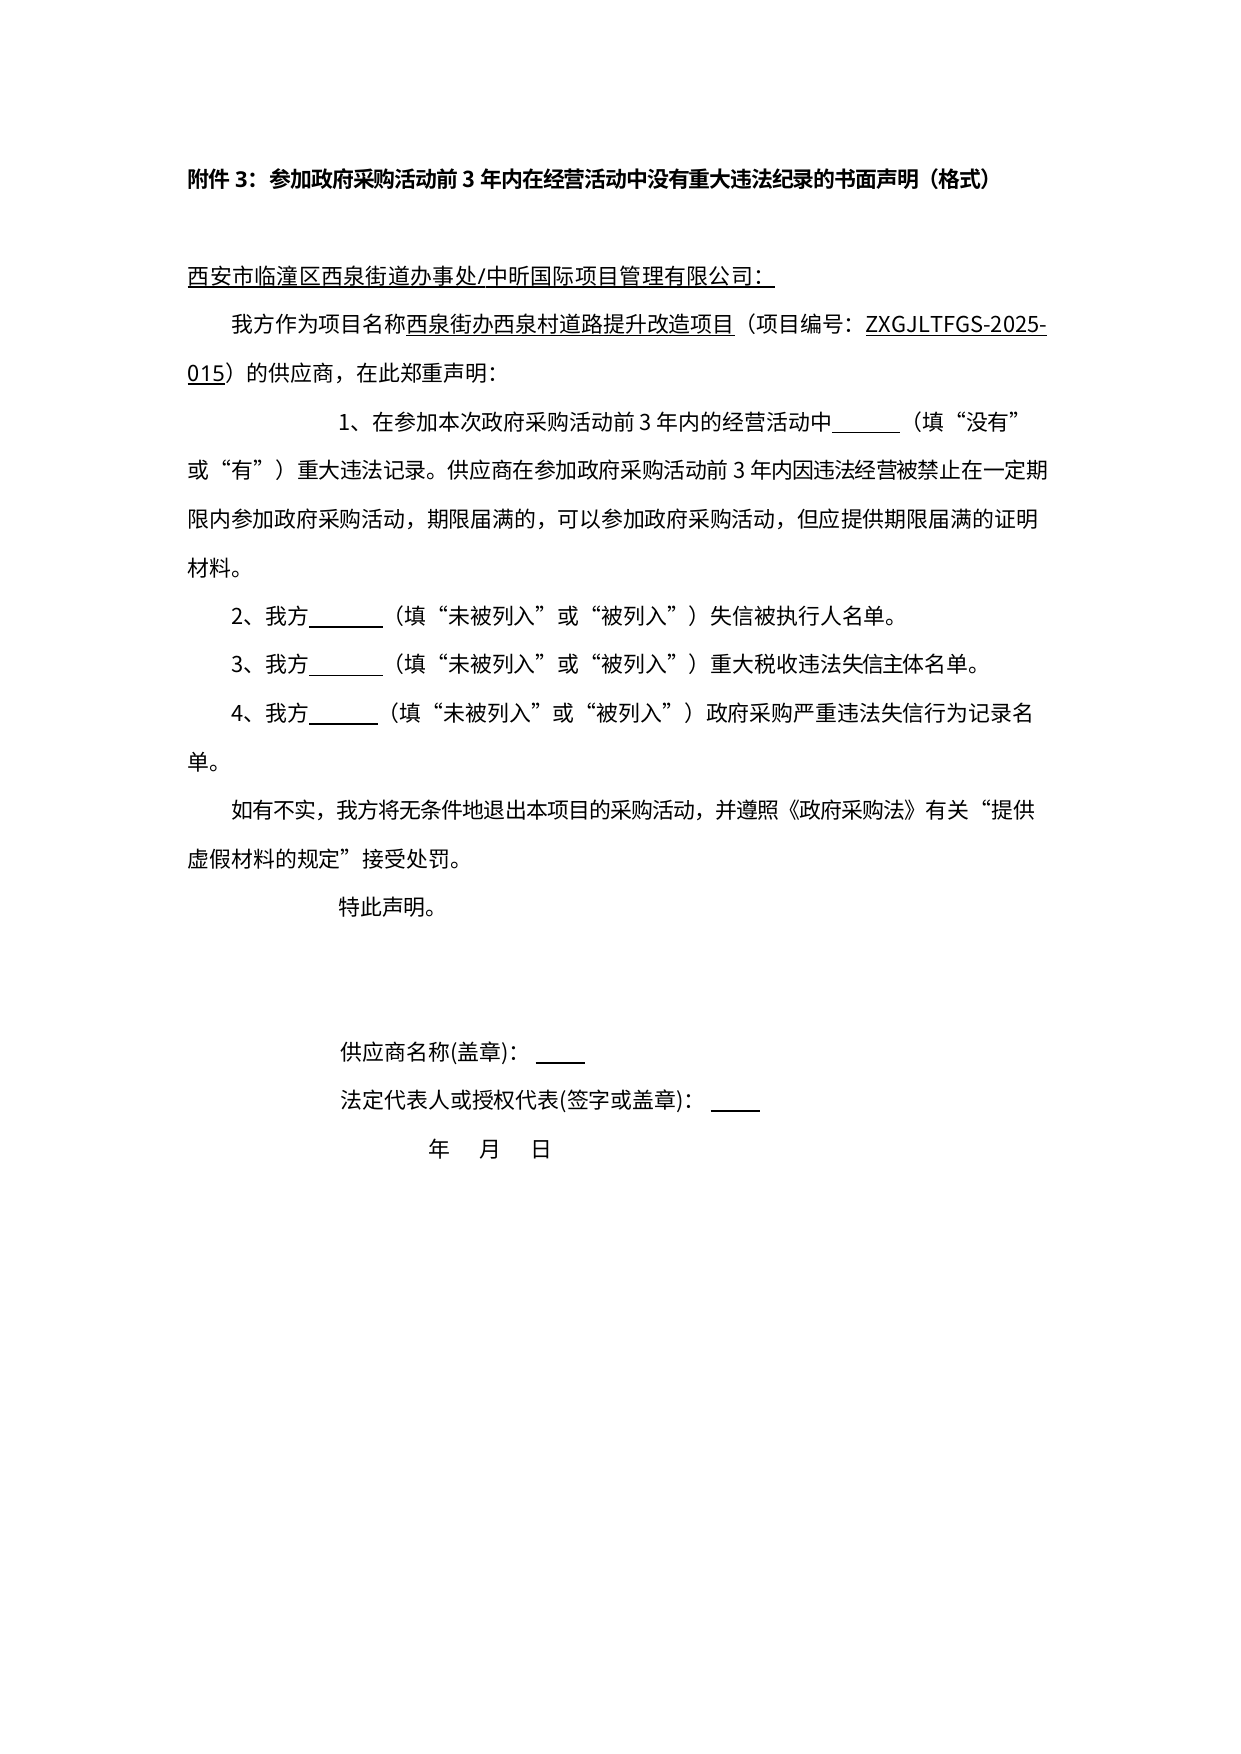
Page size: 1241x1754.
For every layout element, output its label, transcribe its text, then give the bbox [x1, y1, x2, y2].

text 2、我方 （填“未被列入”或“被列入”）失信被执行人名单。 [187, 599, 1053, 631]
text 特此声明。 [187, 889, 1053, 922]
text 如有不实，我方将无条件地退出本项目的采购活动，并遵照《政府采购法》有关“提供虚假材料的规定”接受处罚。 [187, 792, 1053, 874]
text 西安市临潼区西泉街道办事处/中昕国际项目管理有限公司： [187, 259, 1053, 291]
text 4、我方 （填“未被列入”或“被列入”）政府采购严重违法失信行为记录名单。 [187, 695, 1053, 777]
text 1、在参加本次政府采购活动前 3 年内的经营活动中 （填“没有”或“有”）重大违法记录。供应商在参加政府采购活动前 3 年内因违法经营被禁止在一定期限内参加政府采购活动，期限届满的，可以参加政府采购活动，但应提供期限届满的证明材料。 [187, 404, 1053, 583]
text 年 月 日 [187, 1131, 1053, 1164]
text 供应商名称(盖章)： [187, 1034, 1053, 1067]
text 3、我方 （填“未被列入”或“被列入”）重大税收违法失信主体名单。 [187, 647, 1053, 679]
subtitle 附件3：参加政府采购活动前 3 年内在经营活动中没有重大违法纪录的书面声明（格式） [187, 162, 1053, 194]
text 法定代表人或授权代表(签字或盖章)： [187, 1083, 1053, 1115]
text 我方作为项目名称西泉街办西泉村道路提升改造项目（项目编号：ZXGJLTFGS-2025-015）的供应商，在此郑重声明： [187, 307, 1053, 388]
